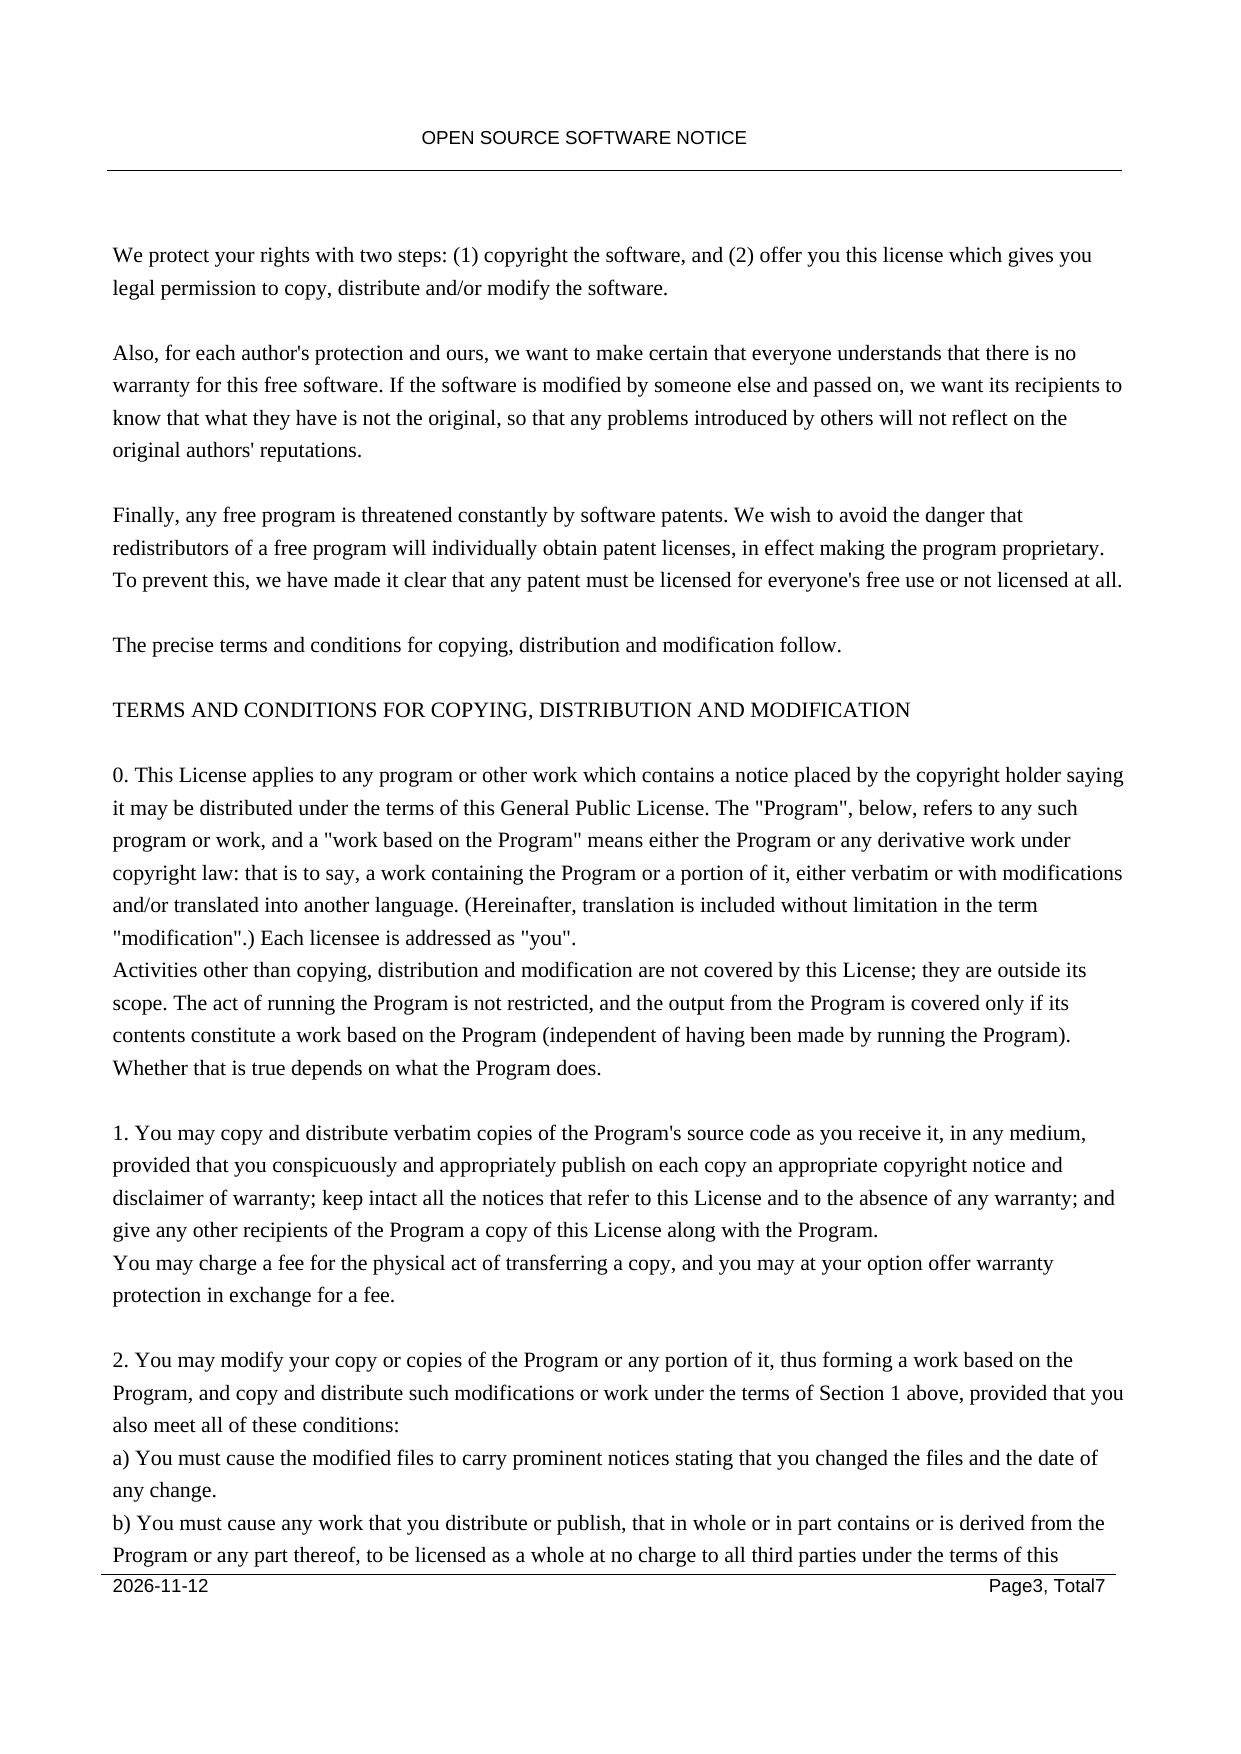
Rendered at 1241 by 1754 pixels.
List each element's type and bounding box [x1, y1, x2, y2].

text [112, 206, 1128, 1571]
